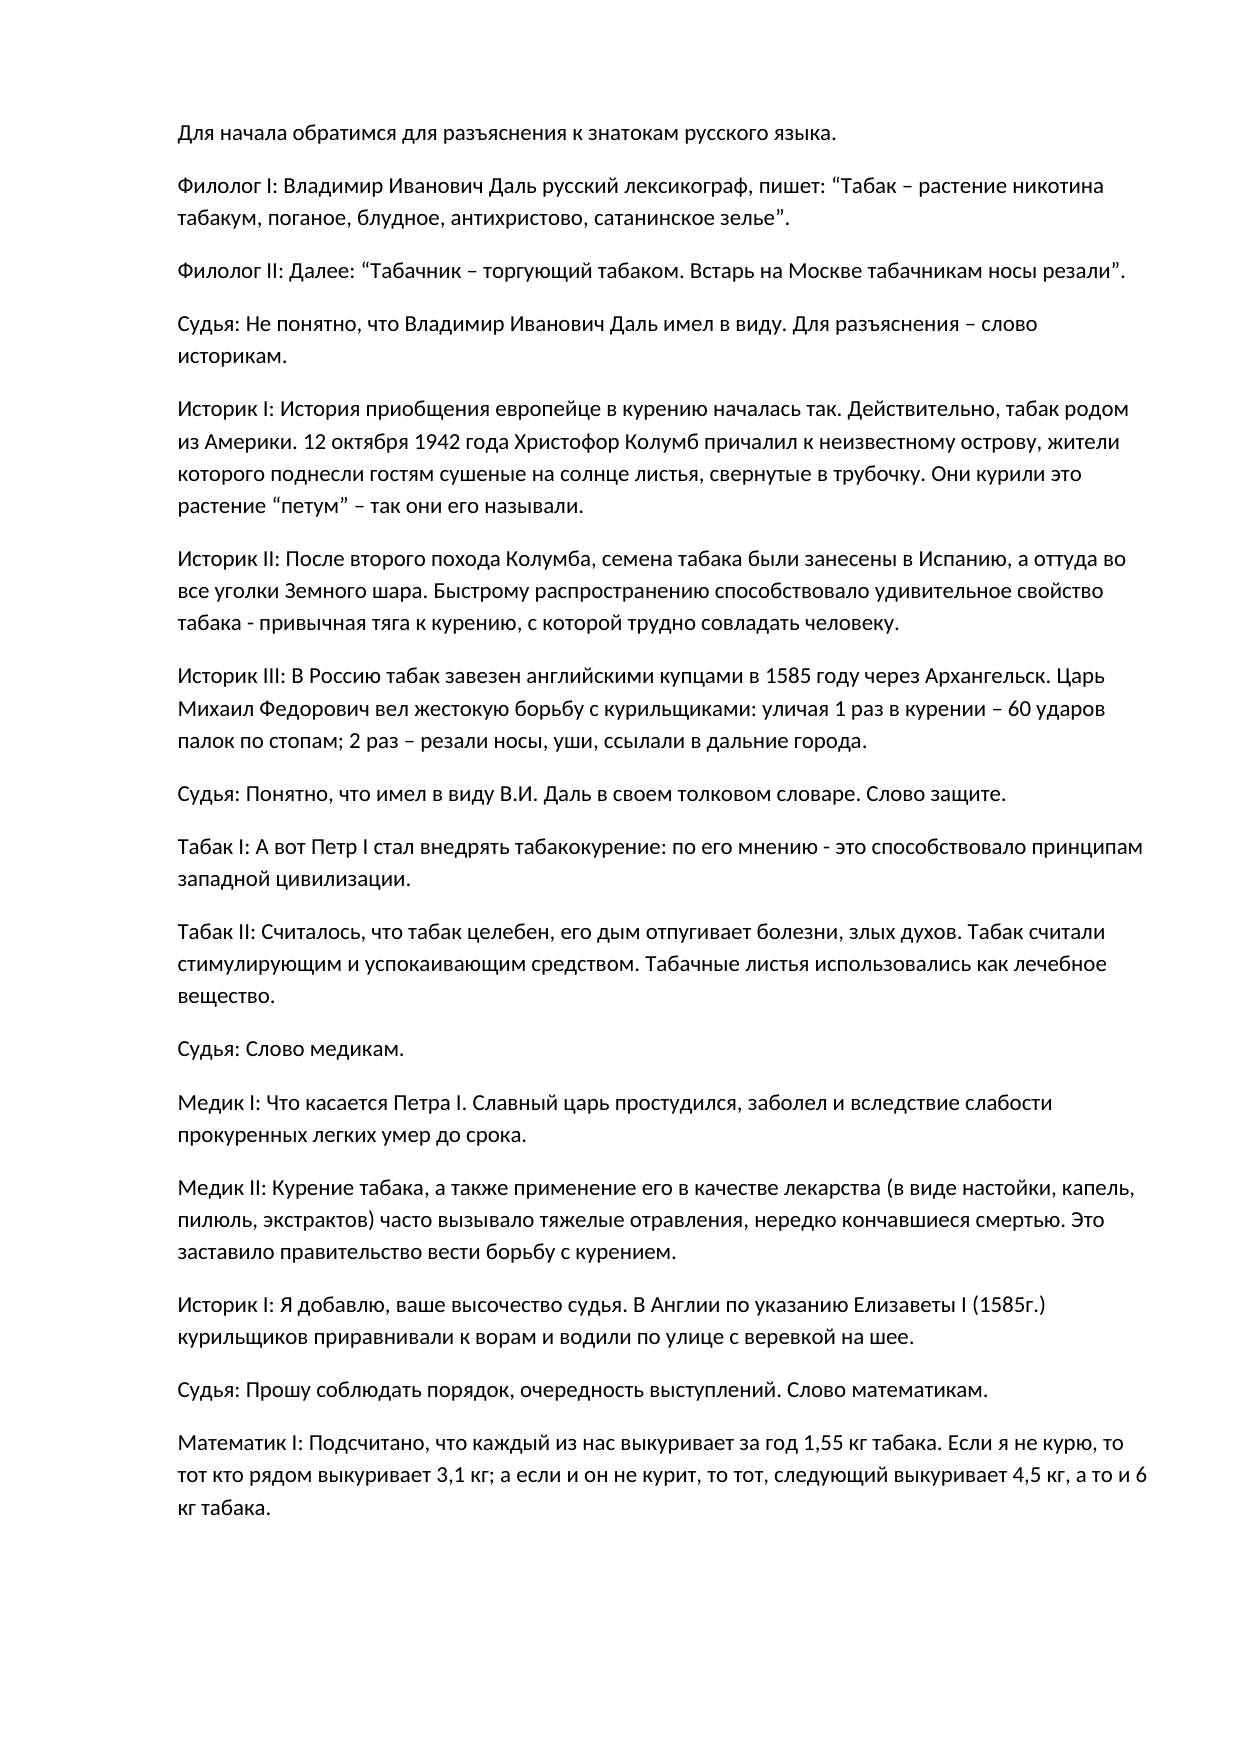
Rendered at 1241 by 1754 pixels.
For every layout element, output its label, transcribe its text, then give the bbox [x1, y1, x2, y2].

text Судья: Слово медикам. [177, 1034, 1152, 1063]
text Для начала обратимся для разъяснения к знатокам русского языка. [177, 118, 1152, 146]
text Медик I: Что касается Петра I. Славный царь простудился, заболел и вследствие слабости прокуренных легких умер до срока. [177, 1088, 1152, 1148]
text Медик II: Курение табака, а также применение его в качестве лекарства (в виде настойки, капель, пилюль, экстрактов) часто вызывало тяжелые отравления, нередко кончавшиеся смертью. Это заставило правительство вести борьбу с курением. [177, 1173, 1152, 1265]
text Историк I: История приобщения европейце в курению началась так. Действительно, табак родом из Америки. 12 октября 1942 года Христофор Колумб причалил к неизвестному острову, жители которого поднесли гостям сушеные на солнце листья, свернутые в трубочку. Они курили это растение “петум” – так они его называли. [177, 394, 1152, 519]
text Судья: Понятно, что имел в виду В.И. Даль в своем толковом словаре. Слово защите. [177, 779, 1152, 807]
text Табак I: А вот Петр I стал внедрять табакокурение: по его мнению - это способствовало принципам западной цивилизации. [177, 832, 1152, 892]
text Математик I: Подсчитано, что каждый из нас выкуривает за год 1,55 кг табака. Если я не курю, то тот кто рядом выкуривает 3,1 кг; а если и он не курит, то тот, следующий выкуривает 4,5 кг, а то и 6 кг табака. [177, 1428, 1152, 1521]
text Судья: Прошу соблюдать порядок, очередность выступлений. Слово математикам. [177, 1375, 1152, 1403]
text Историк II: После второго похода Колумба, семена табака были занесены в Испанию, а оттуда во все уголки Земного шара. Быстрому распространению способствовало удивительное свойство табака - привычная тяга к курению, с которой трудно совладать человеку. [177, 544, 1152, 637]
text Судья: Не понятно, что Владимир Иванович Даль имел в виду. Для разъяснения – слово историкам. [177, 309, 1152, 369]
text Табак II: Считалось, что табак целебен, его дым отпугивает болезни, злых духов. Табак считали стимулирующим и успокаивающим средством. Табачные листья использовались как лечебное вещество. [177, 917, 1152, 1009]
text Филолог II: Далее: “Табачник – торгующий табаком. Встарь на Москве табачникам носы резали”. [177, 256, 1152, 284]
text Историк I: Я добавлю, ваше высочество судья. В Англии по указанию Елизаветы I (1585г.) курильщиков приравнивали к ворам и водили по улице с веревкой на шее. [177, 1290, 1152, 1350]
text Филолог I: Владимир Иванович Даль русский лексикограф, пишет: “Табак – растение никотина табакум, поганое, блудное, антихристово, сатанинское зелье”. [177, 171, 1152, 231]
text Историк III: В Россию табак завезен английскими купцами в 1585 году через Архангельск. Царь Михаил Федорович вел жестокую борьбу с курильщиками: уличая 1 раз в курении – 60 ударов палок по стопам; 2 раз – резали носы, уши, ссылали в дальние города. [177, 662, 1152, 754]
